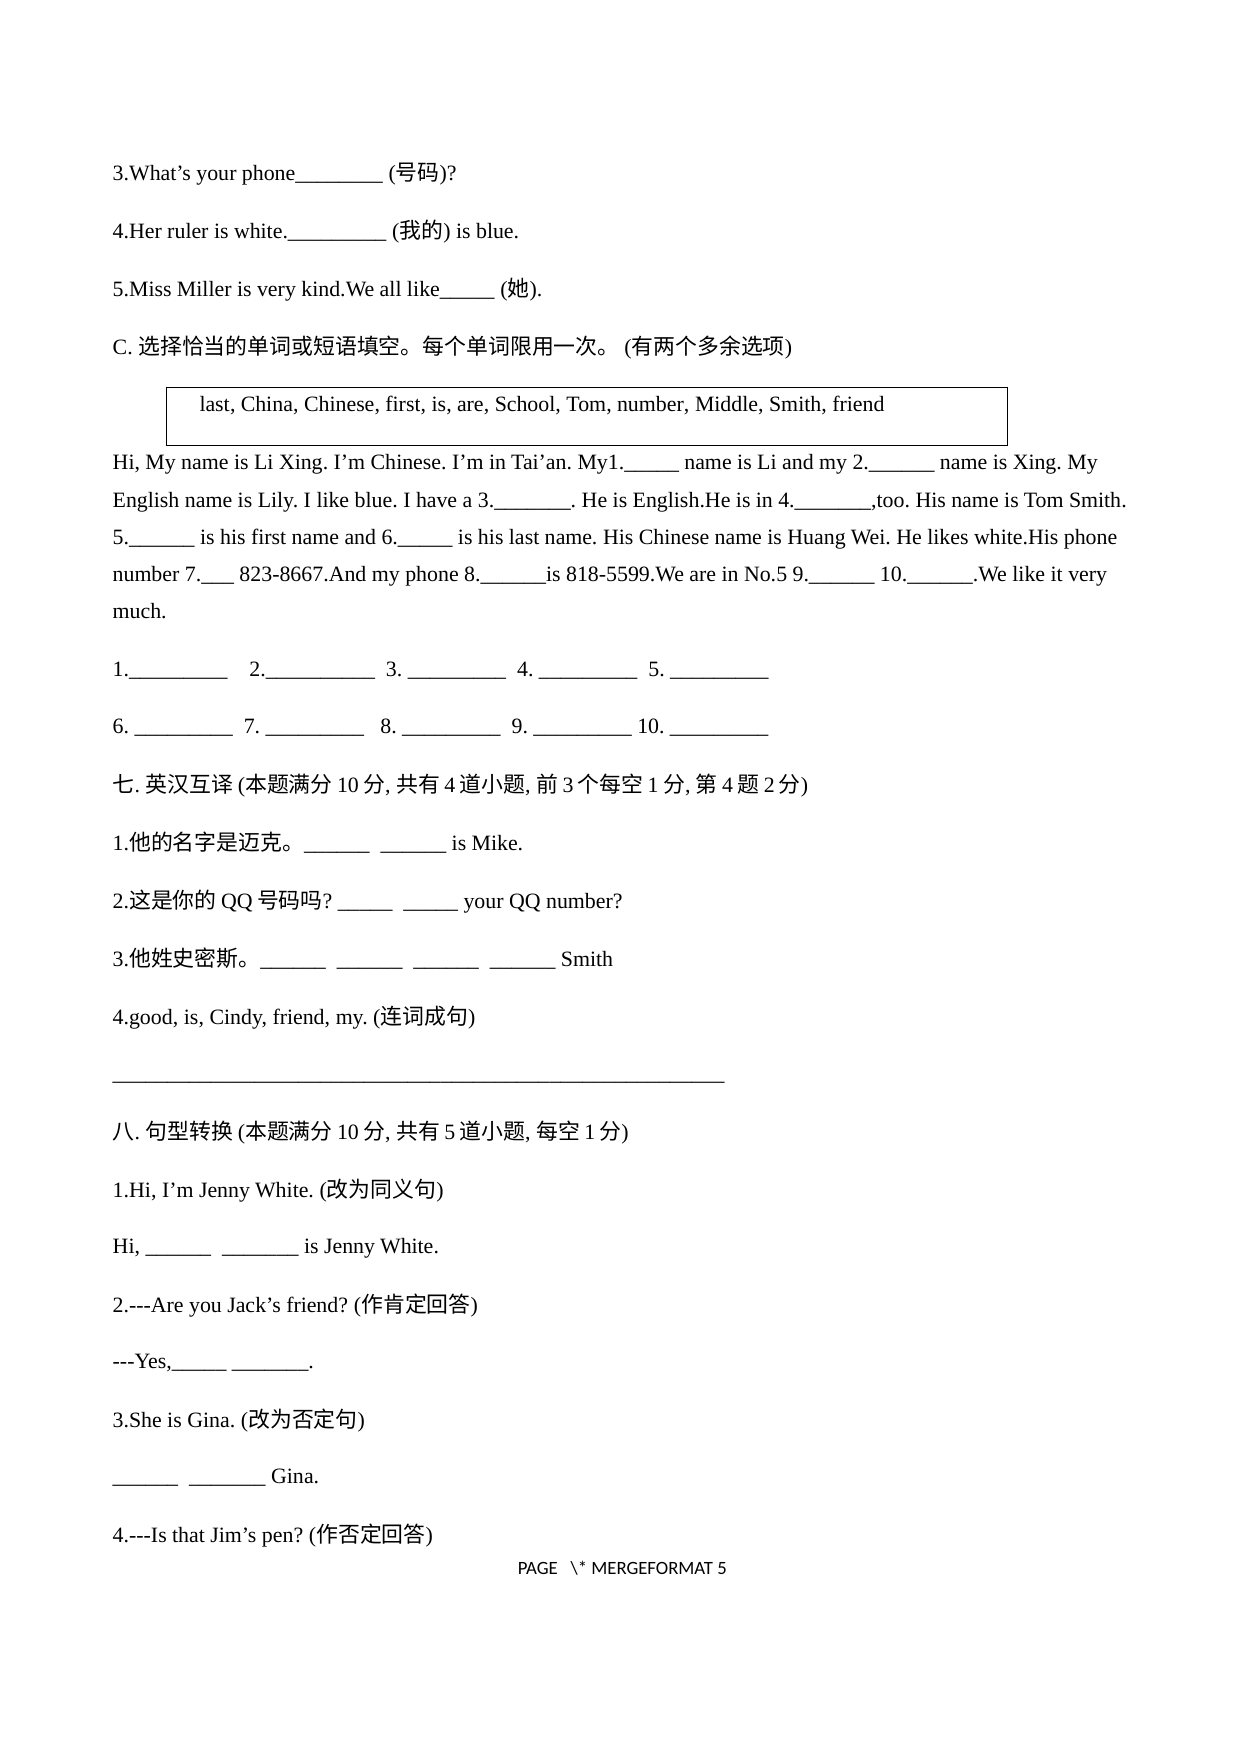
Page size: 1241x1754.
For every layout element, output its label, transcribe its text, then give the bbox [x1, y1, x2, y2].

text 1.他的名字是迈克。______ ______ is Mike. [112, 824, 1128, 857]
text 2.---Are you Jack’s friend? (作肯定回答) [112, 1286, 1128, 1319]
text ______ _______ Gina. [112, 1459, 1128, 1492]
text 1.Hi, I’m Jenny White. (改为同义句) [112, 1171, 1128, 1204]
text 3.他姓史密斯。______ ______ ______ ______ Smith [112, 940, 1128, 973]
text Hi, ______ _______ is Jenny White. [112, 1229, 1128, 1262]
text 八. 句型转换 (本题满分10分, 共有5道小题, 每空1分) [112, 1113, 1128, 1146]
text 4.Her ruler is white._________ (我的) is blue. [112, 212, 1128, 245]
text Hi, My name is Li Xing. I’m Chinese. I’m in Tai’an. My1._____ name is Li and my 2.______ name is Xing. My English name is Lily. I like blue. I have a 3._______. He is English.He is in 4._______,too. His name is Tom Smith. 5.______ is his first name and 6._____ is his last name. His Chinese name is Huang Wei. He likes white.His phone number 7.___ 823-8667.And my phone 8.______is 818-5599.We are in No.5 9.______ 10.______.We like it very much. [112, 446, 1128, 627]
table_header last, China, Chinese, first, is, are, School, Tom, number, Middle, Smith, friend [167, 388, 1007, 445]
text C. 选择恰当的单词或短语填空。每个单词限用一次。 (有两个多余选项) [112, 328, 1128, 361]
text 5.Miss Miller is very kind.We all like_____ (她). [112, 271, 1128, 303]
text 3.She is Gina. (改为否定句) [112, 1402, 1128, 1434]
text 3.What’s your phone________ (号码)? [112, 154, 1128, 187]
text 4.good, is, Cindy, friend, my. (连词成句) [112, 998, 1128, 1031]
text 4.---Is that Jim’s pen? (作否定回答) [112, 1517, 1128, 1549]
text ________________________________________________________ [112, 1056, 1128, 1089]
text ---Yes,_____ _______. [112, 1344, 1128, 1377]
text 6. _________ 7. _________ 8. _________ 9. _________ 10. _________ [112, 709, 1128, 742]
text 七. 英汉互译 (本题满分10分, 共有4道小题, 前3个每空1分, 第4题2分) [112, 766, 1128, 799]
text 2.这是你的QQ号码吗? _____ _____ your QQ number? [112, 882, 1128, 915]
text 1._________ 2.__________ 3. _________ 4. _________ 5. _________ [112, 652, 1128, 684]
